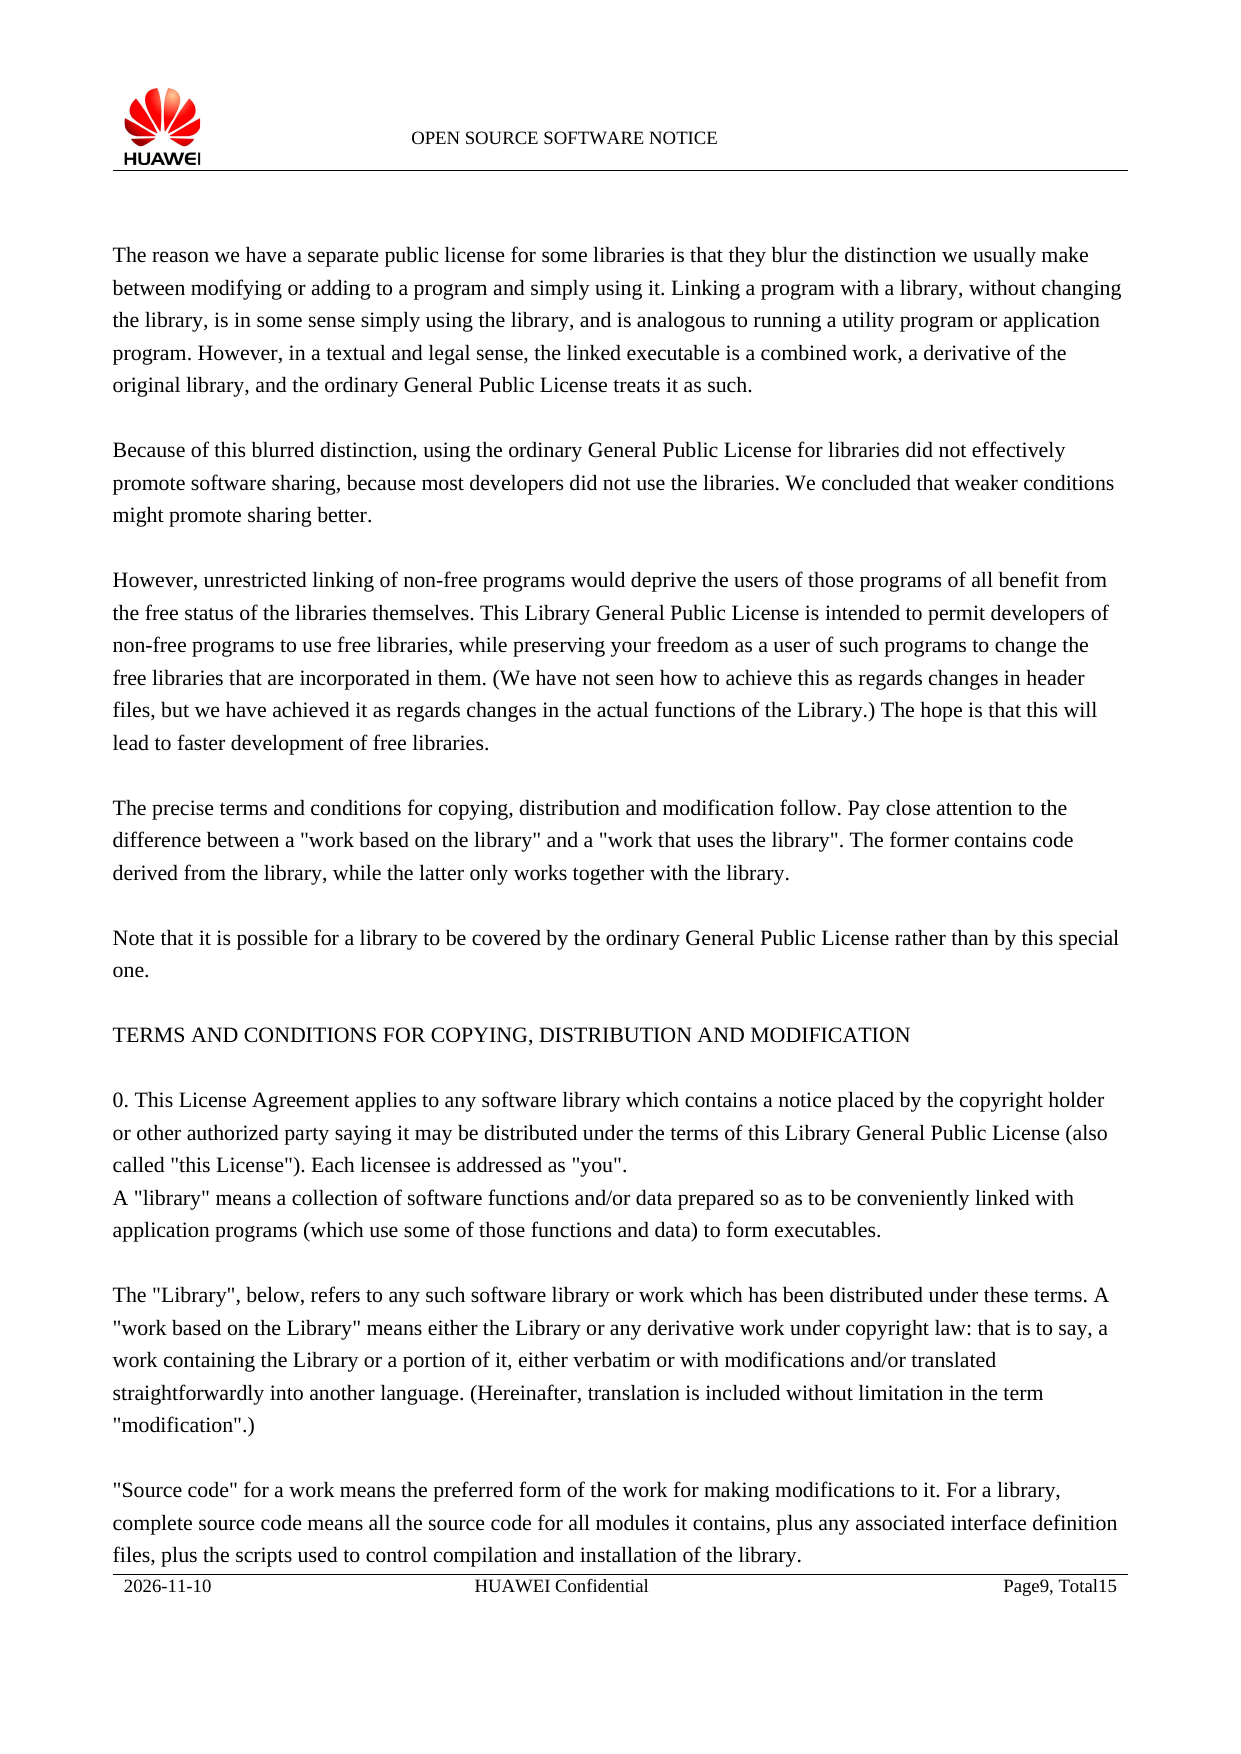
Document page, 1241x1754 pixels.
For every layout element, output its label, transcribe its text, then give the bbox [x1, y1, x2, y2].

picture [124, 88, 201, 165]
